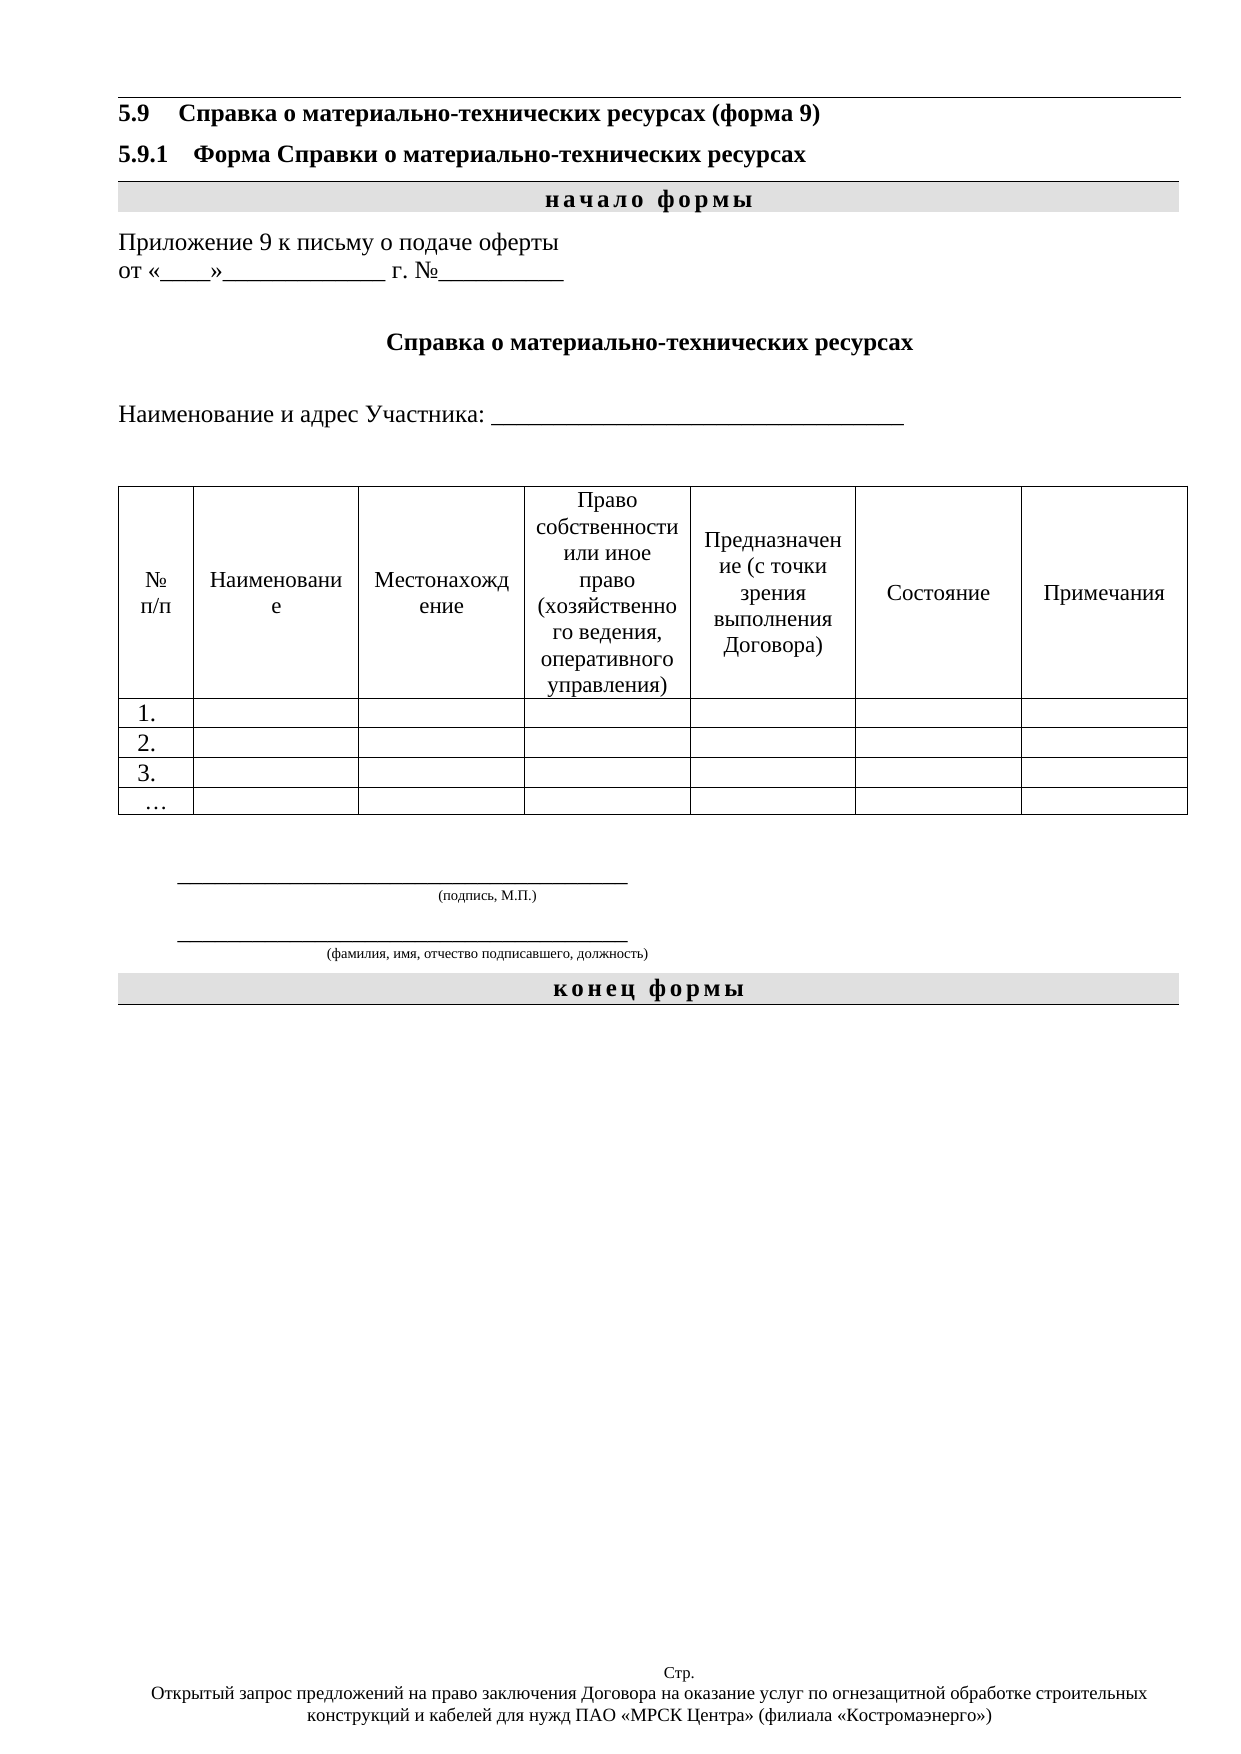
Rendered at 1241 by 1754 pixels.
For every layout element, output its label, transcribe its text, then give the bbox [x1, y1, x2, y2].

text Приложение 9 к письму о подаче оферты от «____»_____________ г. №__________ [118, 227, 1181, 284]
table_cell [194, 758, 358, 787]
table_cell [691, 788, 855, 814]
table_cell [119, 699, 193, 727]
table_cell [525, 758, 690, 787]
table_header Примечания [1022, 487, 1187, 697]
table_cell [194, 699, 358, 727]
text (подпись, М.П.) [118, 887, 797, 916]
table_cell [194, 728, 358, 757]
text начало формы [118, 182, 1179, 212]
text (фамилия, имя, отчество подписавшего, должность) [118, 944, 797, 973]
table_cell [359, 758, 524, 787]
table_header Право собственности или иное право (хозяйственного ведения, оперативного управления) [525, 487, 690, 697]
table_cell [359, 728, 524, 757]
text конец формы [118, 973, 1179, 1004]
subtitle Форма Справки о материально-технических ресурсах [118, 139, 1181, 168]
table_cell [359, 788, 524, 814]
table_cell [691, 758, 855, 787]
text ____________________________________ [118, 858, 1181, 887]
table_header Наименование [194, 487, 358, 697]
text ____________________________________ [118, 916, 1181, 944]
table_cell [119, 728, 193, 757]
table_cell [194, 788, 358, 814]
table_header Предназначение (с точки зрения выполнения Договора) [691, 487, 855, 697]
table_cell [359, 699, 524, 727]
table_cell … [119, 788, 193, 814]
text Наименование и адрес Участника: _________________________________ [118, 399, 1181, 428]
table_cell [525, 699, 690, 727]
text Справка о материально-технических ресурсах [118, 327, 1181, 356]
table_header Местонахождение [359, 487, 524, 697]
table_header Состояние [856, 487, 1021, 697]
subtitle Справка о материально-технических ресурсах (форма 9) [118, 98, 1181, 127]
table_cell [856, 758, 1021, 787]
table_header № п/п [119, 487, 193, 697]
table_cell [1022, 699, 1187, 727]
table_cell [856, 728, 1021, 757]
table_cell [691, 728, 855, 757]
table_cell [856, 788, 1021, 814]
table_cell [525, 728, 690, 757]
table_cell [1022, 788, 1187, 814]
table_cell [525, 788, 690, 814]
table_cell [691, 699, 855, 727]
table_cell [1022, 758, 1187, 787]
table_cell [856, 699, 1021, 727]
table_cell [119, 758, 193, 787]
table_cell [1022, 728, 1187, 757]
